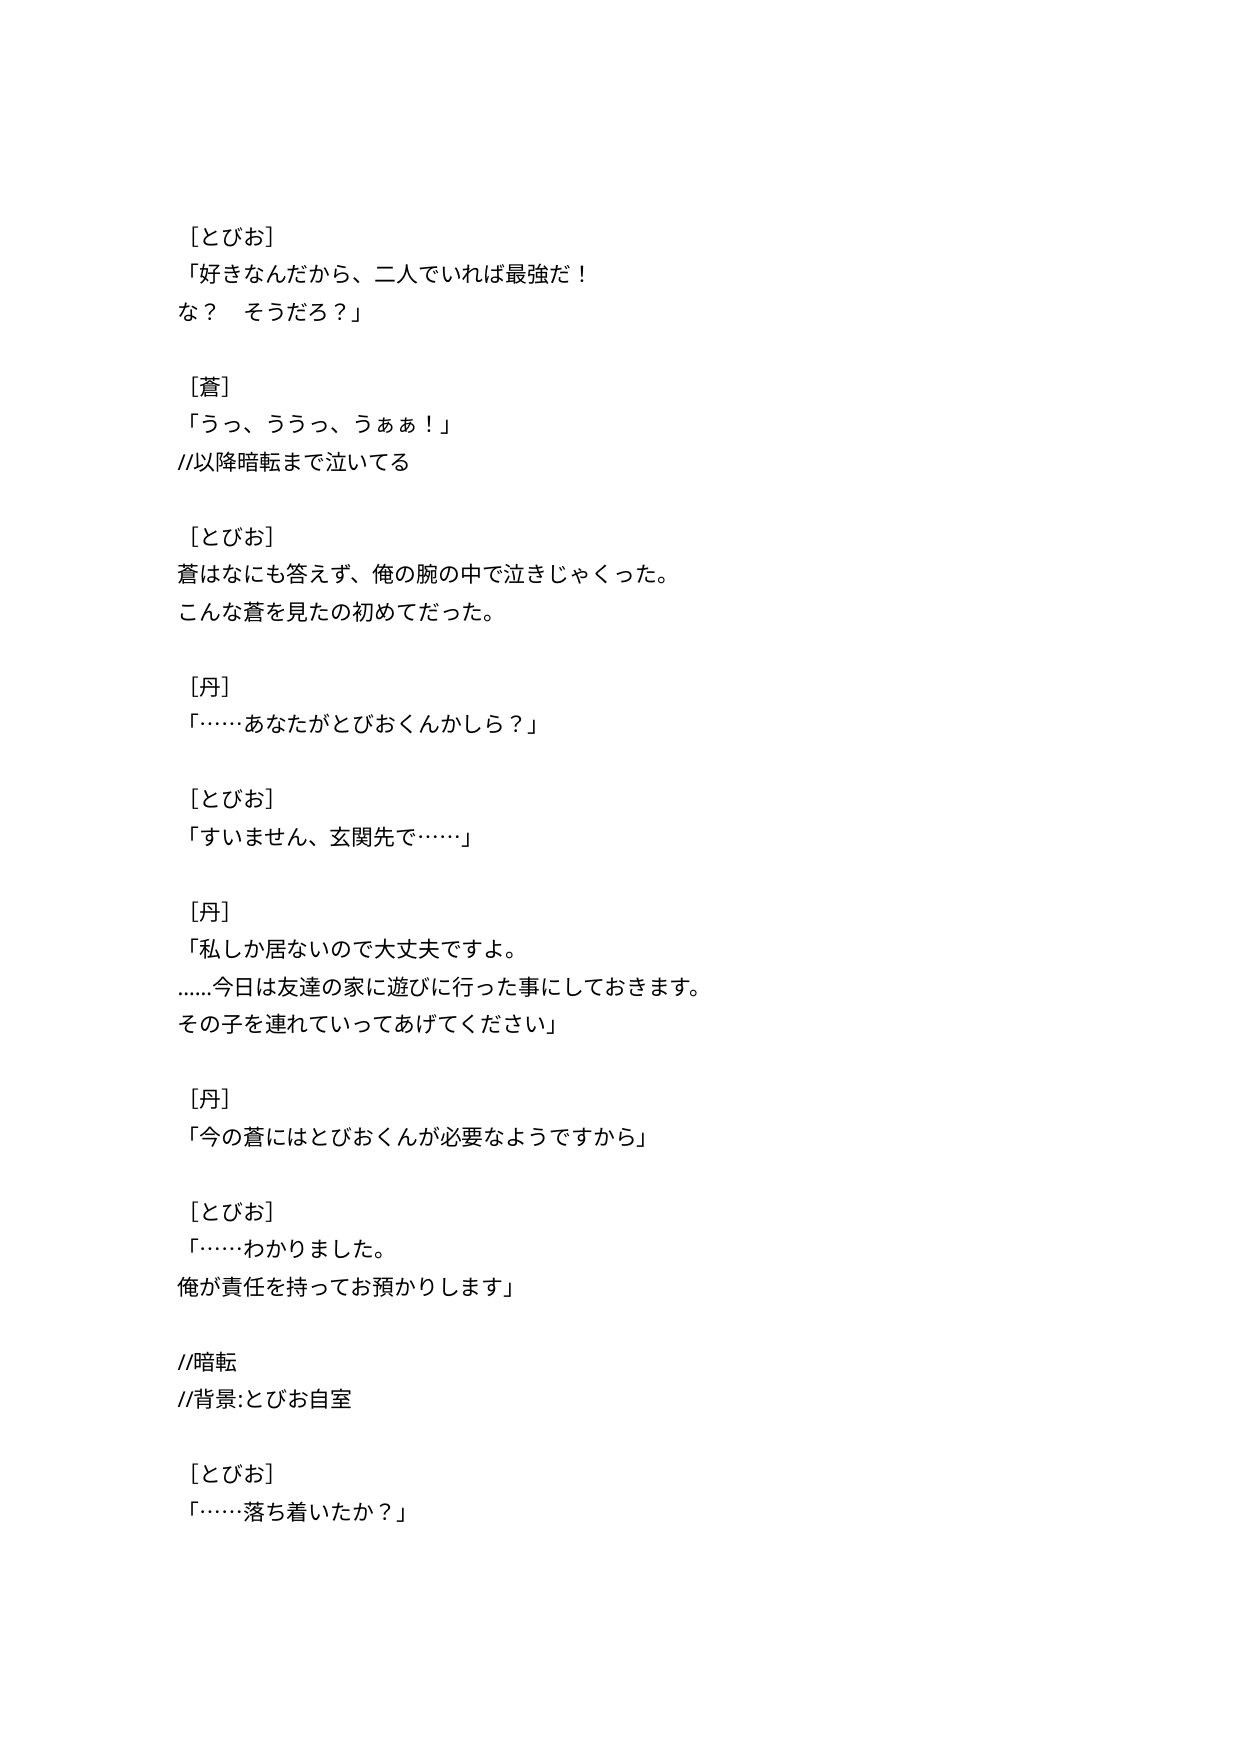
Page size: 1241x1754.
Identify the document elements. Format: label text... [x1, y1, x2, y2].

text 「うっ、ううっ、うぁぁ！」 [177, 404, 1063, 442]
text //以降暗転まで泣いてる [177, 442, 1063, 479]
text ［丹］ [177, 892, 1063, 929]
text ［蒼］ [177, 367, 1063, 404]
text //暗転 [177, 1342, 1063, 1379]
text 「私しか居ないので大丈夫ですよ。 [177, 929, 1063, 967]
text その子を連れていってあげてください」 [177, 1004, 1063, 1042]
text ［とびお］ [177, 517, 1063, 554]
text ……今日は友達の家に遊びに行った事にしておきます。 [177, 967, 1063, 1004]
text //背景:とびお自室 [177, 1379, 1063, 1417]
text な？ そうだろ？」 [177, 292, 1063, 329]
text 「今の蒼にはとびおくんが必要なようですから」 [177, 1117, 1063, 1154]
text ［とびお］ [177, 779, 1063, 817]
text ［丹］ [177, 1079, 1063, 1117]
text 蒼はなにも答えず、俺の腕の中で泣きじゃくった。 [177, 554, 1063, 592]
text ［とびお］ [177, 1192, 1063, 1229]
text 「すいません、玄関先で……」 [177, 817, 1063, 854]
text ［とびお］ [177, 1454, 1063, 1492]
text こんな蒼を見たの初めてだった。 [177, 592, 1063, 629]
text 「……落ち着いたか？」 [177, 1492, 1063, 1529]
text 「……わかりました。 [177, 1229, 1063, 1267]
text 「……あなたがとびおくんかしら？」 [177, 704, 1063, 742]
text 「好きなんだから、二人でいれば最強だ！ [177, 254, 1063, 292]
text 俺が責任を持ってお預かりします」 [177, 1267, 1063, 1304]
text ［とびお］ [177, 217, 1063, 254]
text ［丹］ [177, 667, 1063, 704]
